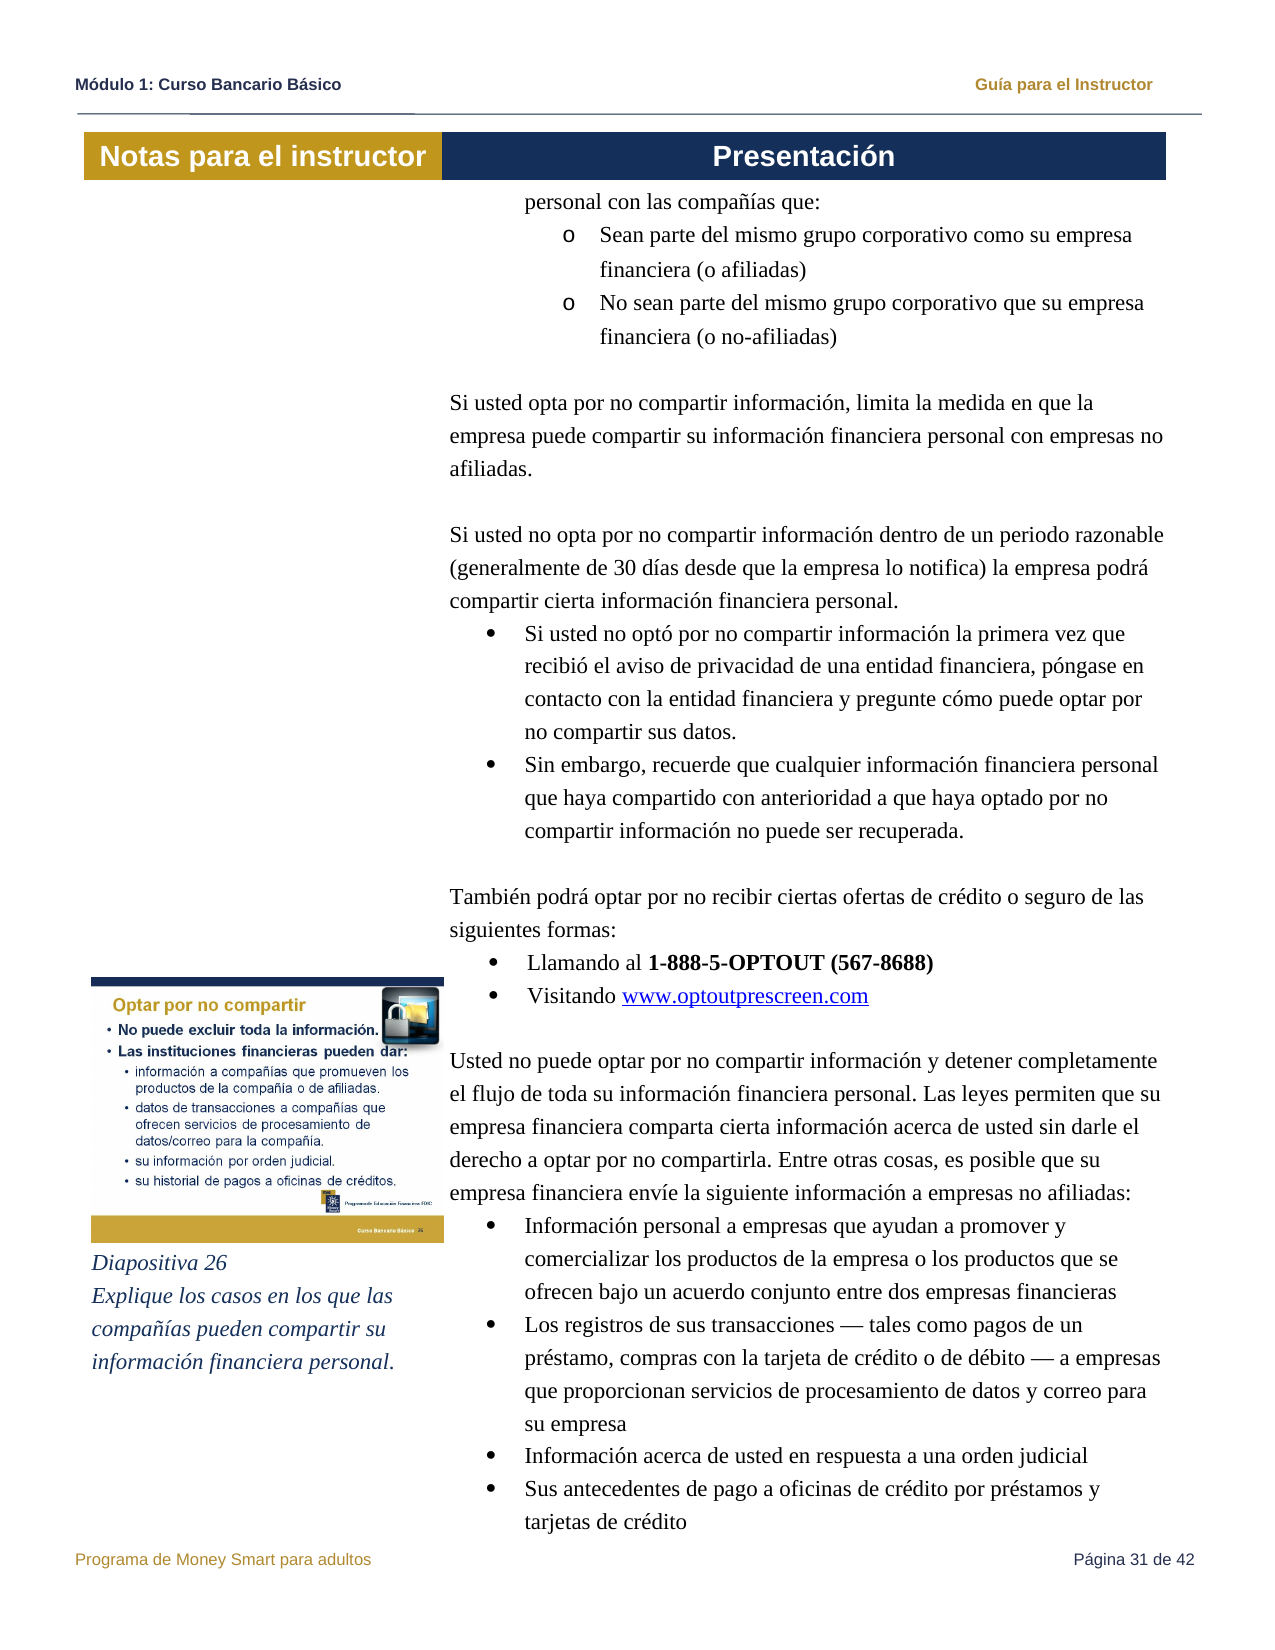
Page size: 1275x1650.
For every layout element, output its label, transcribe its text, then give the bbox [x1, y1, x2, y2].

table_header Notas para el instructor [84, 132, 442, 180]
picture [91, 977, 444, 1243]
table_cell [84, 180, 442, 1549]
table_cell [442, 180, 1175, 1549]
table_header Presentación [442, 132, 1166, 180]
